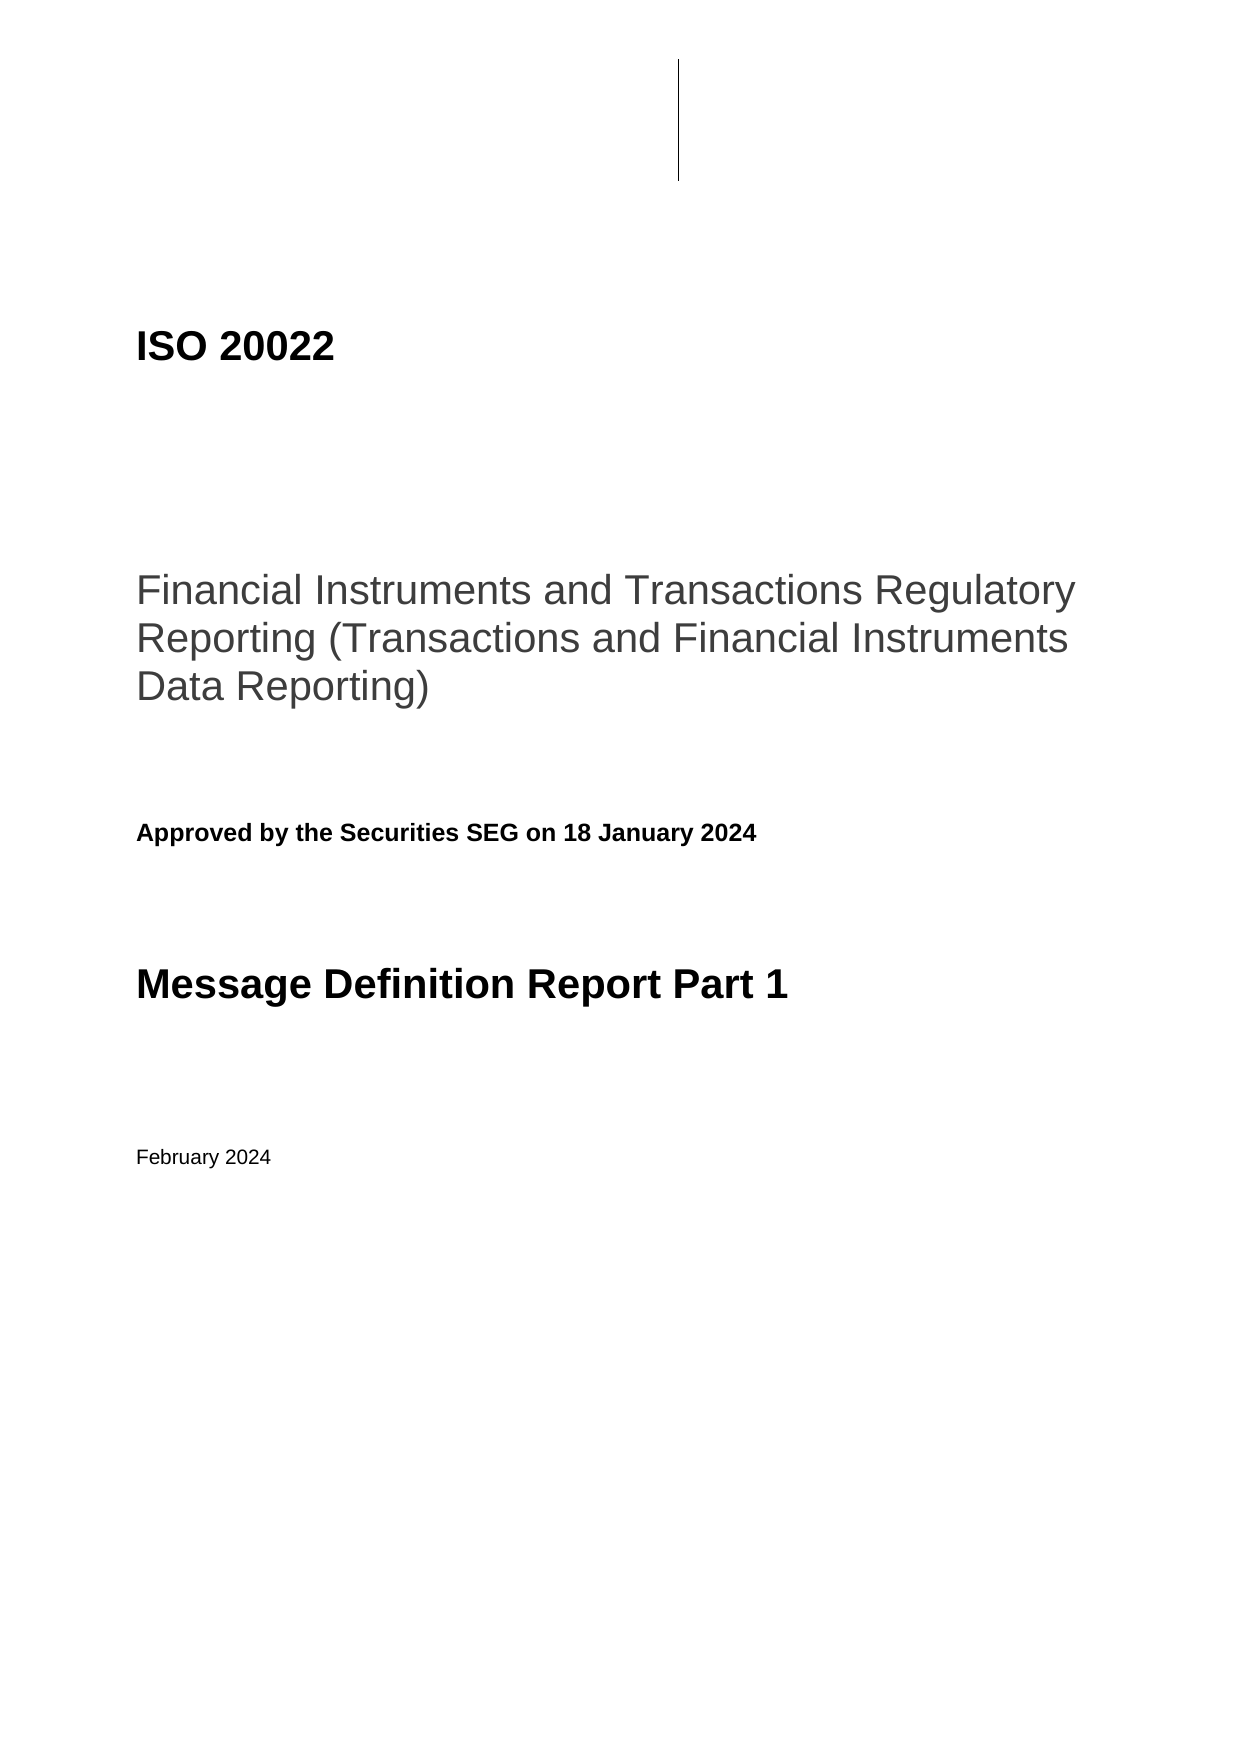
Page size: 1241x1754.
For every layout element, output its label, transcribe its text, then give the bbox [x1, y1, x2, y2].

text Approved by the Securities SEG on 18 January 2024 [136, 818, 1104, 847]
text ISO 20022 [136, 322, 1104, 369]
title Message Definition Report Part 1 [136, 959, 1104, 1007]
text February 2024 [136, 1145, 1104, 1169]
text Financial Instruments and Transactions Regulatory Reporting (Transactions and Financial Instruments Data Reporting) [136, 565, 1104, 709]
